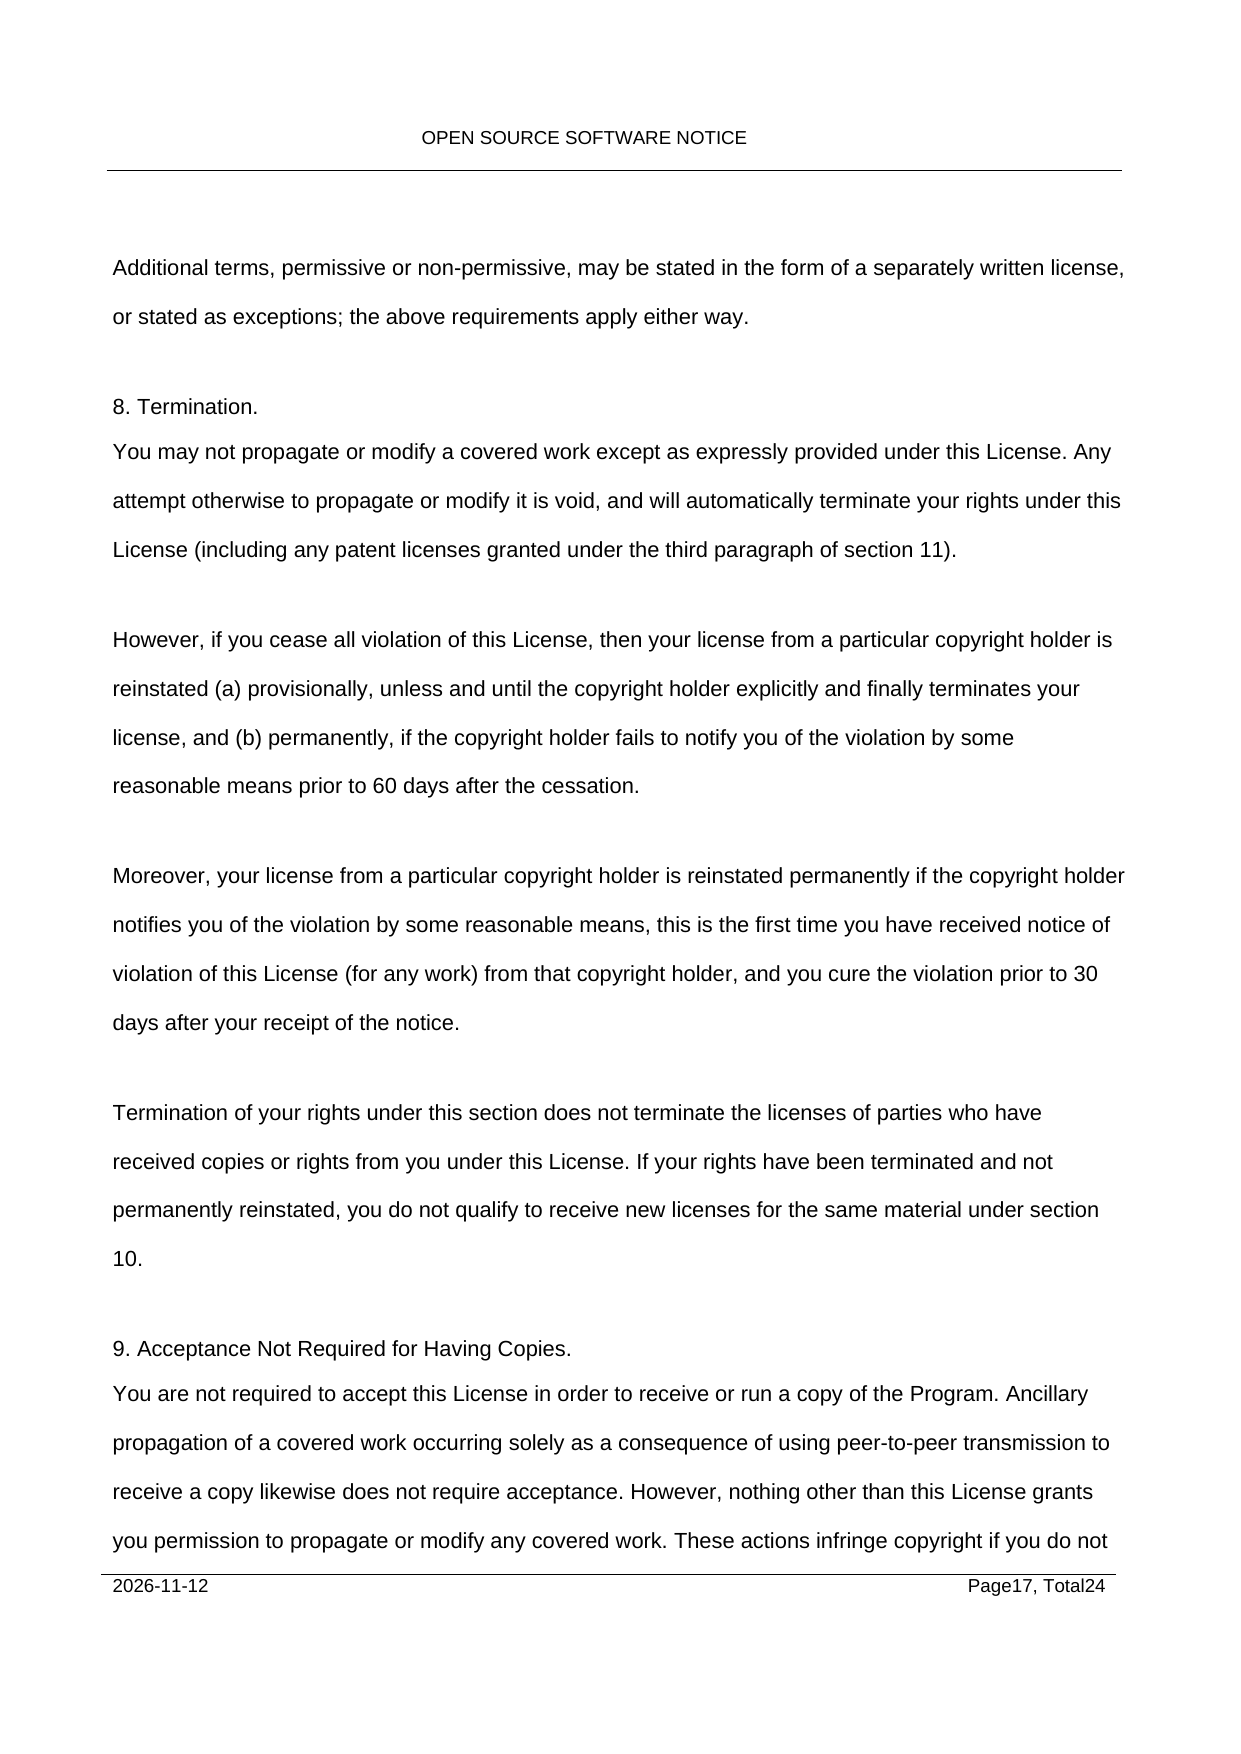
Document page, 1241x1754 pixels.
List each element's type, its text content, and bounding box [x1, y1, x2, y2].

text Additional terms, permissive or non-permissive, may be stated in the form of a separately written license, or stated as exceptions; the above requirements apply either way. [112, 251, 1128, 333]
text Termination of your rights under this section does not terminate the licenses of parties who have received copies or rights from you under this License. If your rights have been terminated and not permanently reinstated, you do not qualify to receive new licenses for the same material under section 10. [112, 1096, 1128, 1275]
text However, if you cease all violation of this License, then your license from a particular copyright holder is reinstated (a) provisionally, unless and until the copyright holder explicitly and finally terminates your license, and (b) permanently, if the copyright holder fails to notify you of the violation by some reasonable means prior to 60 days after the cessation. [112, 623, 1128, 802]
text You may not propagate or modify a covered work except as expressly provided under this License. Any attempt otherwise to propagate or modify it is void, and will automatically terminate your rights under this License (including any patent licenses granted under the third paragraph of section 11). [112, 436, 1128, 566]
text 8. Termination. [112, 390, 1128, 423]
text Moreover, your license from a particular copyright holder is reinstated permanently if the copyright holder notifies you of the violation by some reasonable means, this is the first time you have received notice of violation of this License (for any work) from that copyright holder, and you cure the violation prior to 30 days after your receipt of the notice. [112, 860, 1128, 1038]
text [112, 1378, 1128, 1556]
text 9. Acceptance Not Required for Having Copies. [112, 1333, 1128, 1365]
